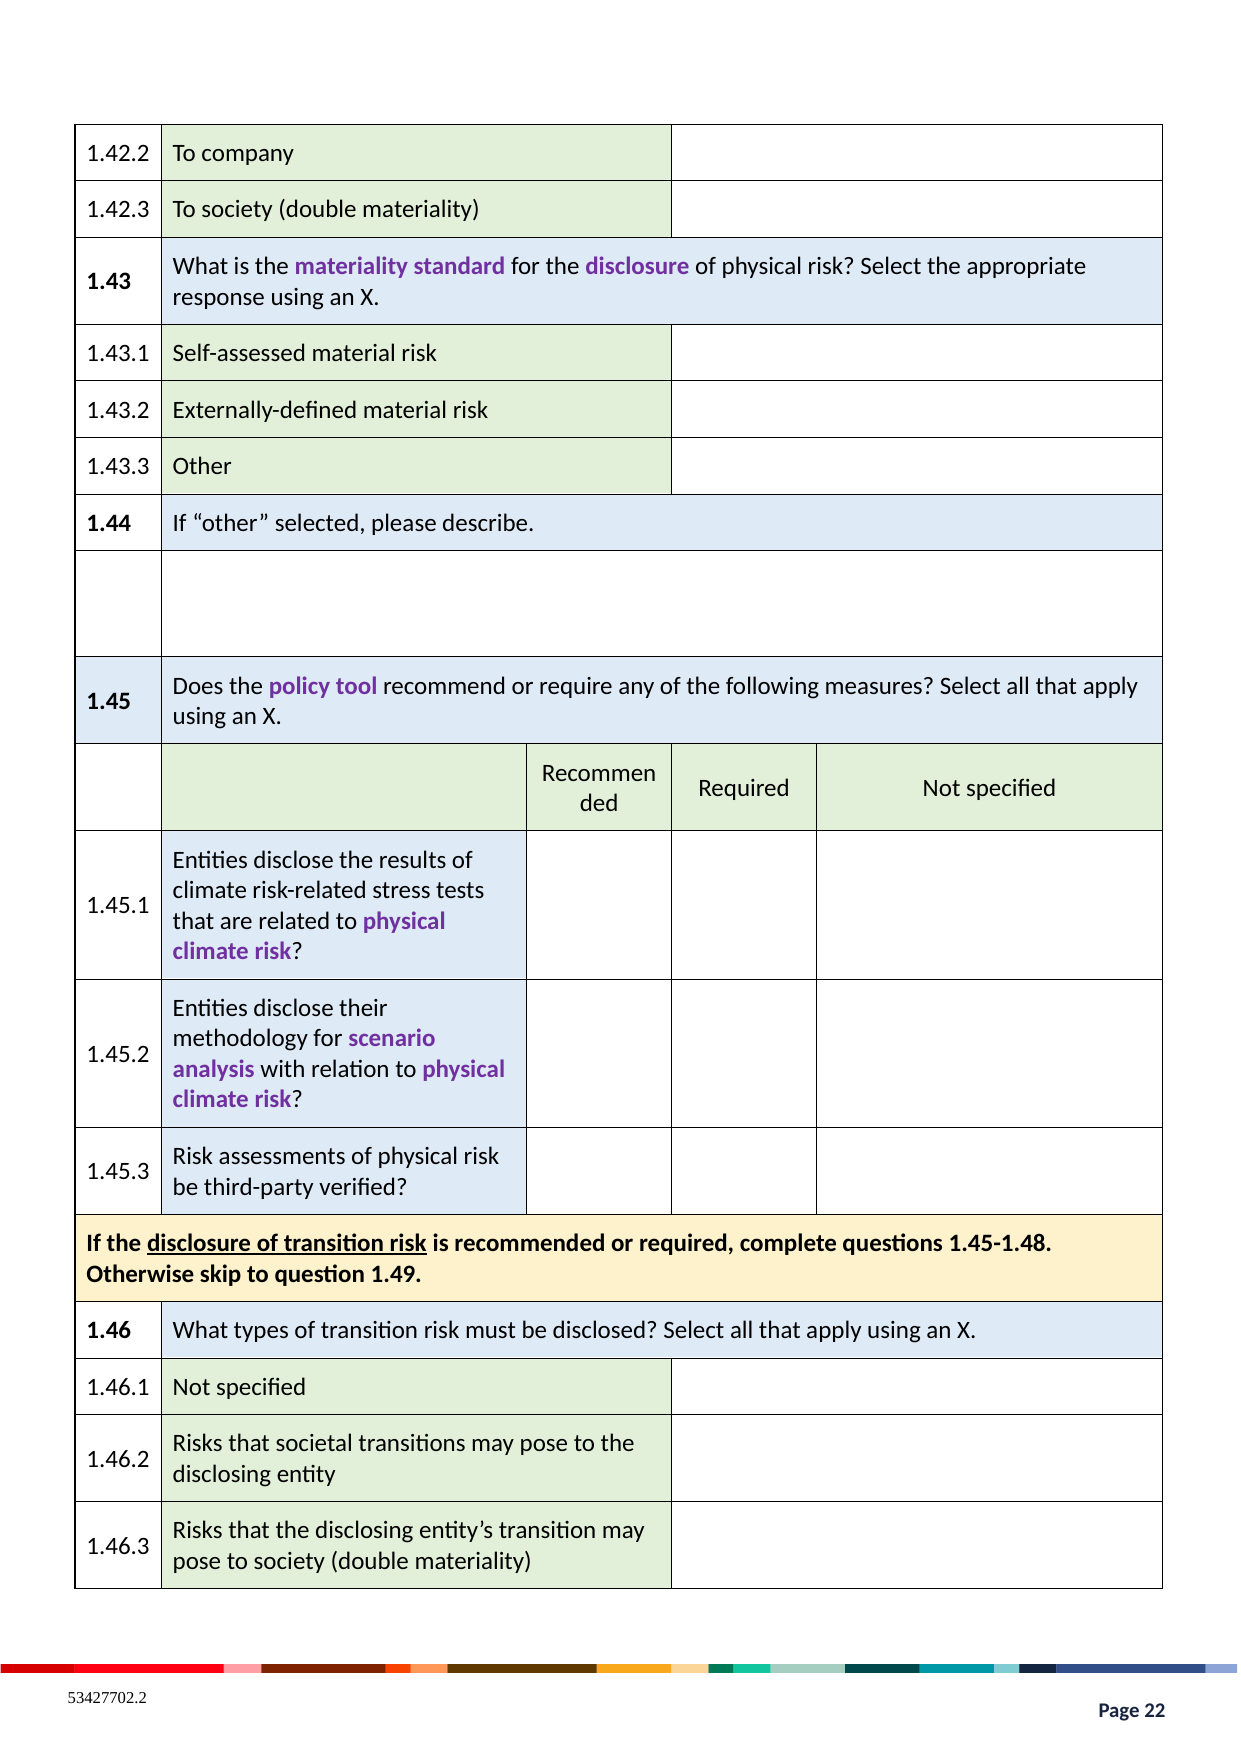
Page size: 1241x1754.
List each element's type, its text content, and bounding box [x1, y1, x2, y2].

table_cell 1.43 [76, 238, 161, 324]
table_cell [527, 831, 671, 978]
table_cell [817, 980, 1162, 1127]
table_cell [672, 325, 1162, 380]
table_cell [672, 1415, 1162, 1501]
table_cell Not specified [817, 744, 1162, 830]
table_cell [672, 125, 1162, 180]
table_cell [672, 1359, 1162, 1414]
table_cell [672, 181, 1162, 237]
table_cell To society (double materiality) [162, 181, 671, 237]
table_cell If “other” selected, please describe. [162, 495, 1162, 550]
table_cell 1.42.2 [76, 125, 161, 180]
table_cell 1.45.2 [76, 980, 161, 1127]
table_cell 1.46.2 [76, 1415, 161, 1501]
table_cell Does the policy tool recommend or require any of the following measures? Select all that apply using an X. [162, 657, 1162, 743]
table_cell [162, 551, 1162, 656]
table_cell Required [672, 744, 816, 830]
table_cell Entities disclose their methodology for scenario analysis with relation to physical climate risk? [162, 980, 526, 1127]
table_cell 1.44 [76, 495, 161, 550]
table_cell [162, 744, 526, 830]
table_cell Other [162, 438, 671, 493]
table_cell 1.45.3 [76, 1128, 161, 1214]
table_cell 1.45 [76, 657, 161, 743]
table_cell 1.43.1 [76, 325, 161, 380]
table_cell [672, 438, 1162, 493]
table_cell Risks that societal transitions may pose to the disclosing entity [162, 1415, 671, 1501]
table_cell Self-assessed material risk [162, 325, 671, 380]
table_cell What types of transition risk must be disclosed? Select all that apply using an X. [162, 1302, 1162, 1357]
table_cell [817, 1128, 1162, 1214]
table_cell Risk assessments of physical risk be third-party verified? [162, 1128, 526, 1214]
table_cell [672, 381, 1162, 437]
table_cell [672, 831, 816, 978]
table_cell 1.42.3 [76, 181, 161, 237]
table_cell [527, 980, 671, 1127]
table_cell 1.46.3 [76, 1502, 161, 1588]
table_cell If the disclosure of transition risk is recommended or required, complete questions 1.45-1.48. Otherwise skip to question 1.49. [76, 1215, 1162, 1301]
table_cell Risks that the disclosing entity’s transition may pose to society (double materiality) [162, 1502, 671, 1588]
table_cell [672, 1502, 1162, 1588]
table_cell Recommended [527, 744, 671, 830]
table_cell Entities disclose the results of climate risk-related stress tests that are related to physical climate risk? [162, 831, 526, 978]
table_cell [76, 551, 161, 656]
table_cell [817, 831, 1162, 978]
table_cell 1.43.2 [76, 381, 161, 437]
table_cell 1.46.1 [76, 1359, 161, 1414]
table_cell What is the materiality standard for the disclosure of physical risk? Select the appropriate response using an X. [162, 238, 1162, 324]
table_cell 1.45.1 [76, 831, 161, 978]
table_cell [76, 744, 161, 830]
table_cell [672, 1128, 816, 1214]
table_cell Externally-defined material risk [162, 381, 671, 437]
table_cell To company [162, 125, 671, 180]
table_cell 1.46 [76, 1302, 161, 1357]
table_cell 1.43.3 [76, 438, 161, 493]
table_cell Not specified [162, 1359, 671, 1414]
table_cell [527, 1128, 671, 1214]
picture [0, 1664, 1236, 1673]
table_cell [672, 980, 816, 1127]
